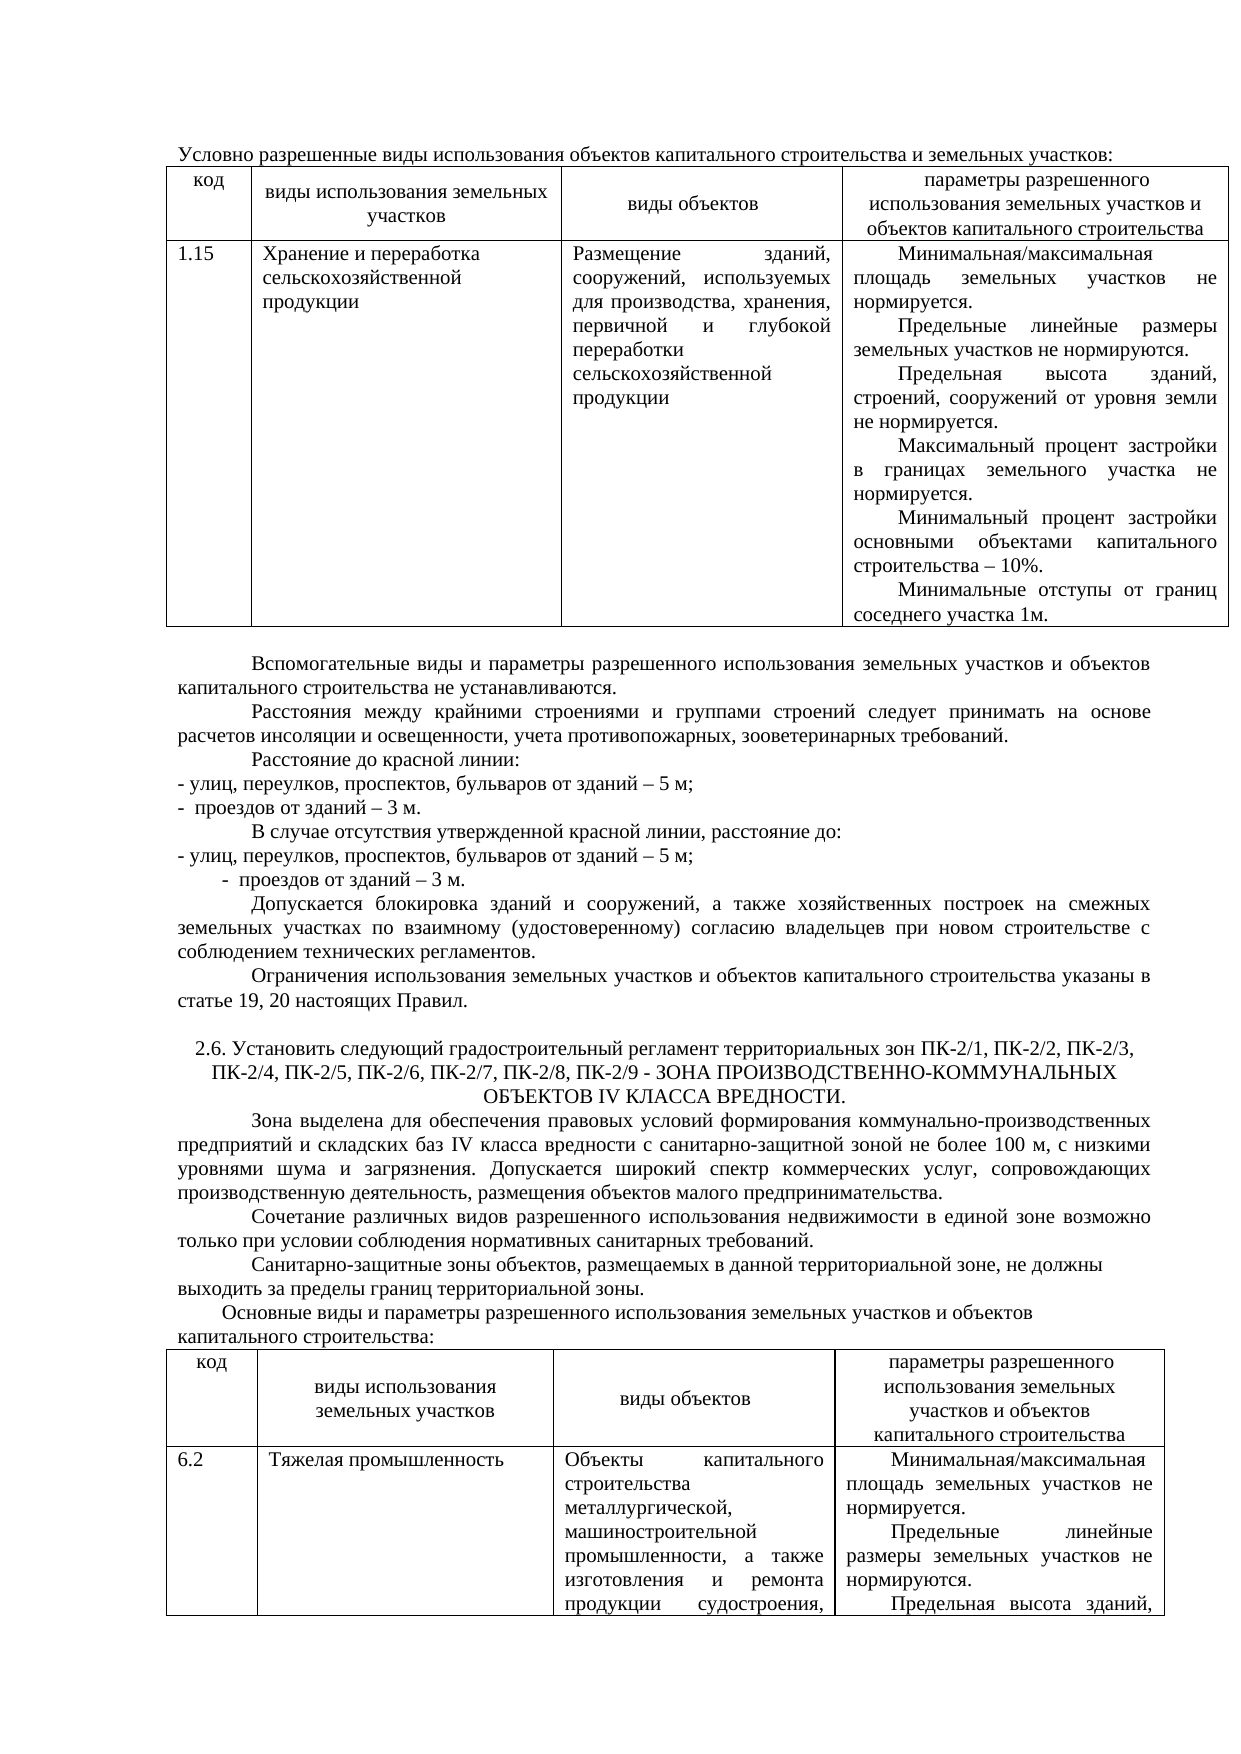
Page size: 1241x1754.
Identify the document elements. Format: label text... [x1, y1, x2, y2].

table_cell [258, 1447, 553, 1615]
text Расстояния между крайними строениями и группами строений следует принимать на основе расчетов инсоляции и освещенности, учета противопожарных, зооветеринарных требований. [177, 699, 1152, 747]
text - проездов от зданий – 3 м. [177, 867, 1152, 891]
table_cell 6.2 [167, 1447, 257, 1615]
text - улиц, переулков, проспектов, бульваров от зданий – 5 м; [177, 771, 1152, 795]
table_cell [836, 1447, 1164, 1615]
text Условно разрешенные виды использования объектов капитального строительства и земельных участков: [177, 142, 1152, 166]
table_header виды использования земельных участков [258, 1350, 553, 1446]
text - проездов от зданий – 3 м. [177, 795, 1152, 819]
text Допускается блокировка зданий и сооружений, а также хозяйственных построек на смежных земельных участках по взаимному (удостоверенному) согласию владельцев при новом строительстве с соблюдением технических регламентов. [177, 891, 1152, 963]
table_header виды объектов [554, 1350, 834, 1446]
text Санитарно-защитные зоны объектов, размещаемых в данной территориальной зоне, не должны выходить за пределы границ территориальной зоны. [177, 1252, 1152, 1300]
text В случае отсутствия утвержденной красной линии, расстояние до: [177, 819, 1152, 843]
table_header параметры разрешенного использования земельных участков и объектов капитального строительства [843, 167, 1228, 239]
text Зона выделена для обеспечения правовых условий формирования коммунально-производственных предприятий и складских баз IV класса вредности с санитарно-защитной зоной не более 100 м, с низкими уровнями шума и загрязнения. Допускается широкий спектр коммерческих услуг, сопровождающих производственную деятельность, размещения объектов малого предпринимательства. [177, 1108, 1152, 1204]
table_header виды объектов [562, 167, 842, 239]
text Основные виды и параметры разрешенного использования земельных участков и объектов капитального строительства: [177, 1300, 1152, 1348]
table_header код [167, 167, 251, 239]
text 2.6. Установить следующий градостроительный регламент территориальных зон ПК-2/1, ПК-2/2, ПК-2/3, ПК-2/4, ПК-2/5, ПК-2/6, ПК-2/7, ПК-2/8, ПК-2/9 - ЗОНА ПРОИЗВОДСТВЕННО-КОММУНАЛЬНЫХ ОБЪЕКТОВ IV КЛАССА ВРЕДНОСТИ. [177, 1036, 1152, 1108]
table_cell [554, 1447, 834, 1615]
table_header параметры разрешенного использования земельных участков и объектов капитального строительства [836, 1350, 1164, 1446]
table_cell Размещение зданий, сооружений, используемых для производства, хранения, первичной и глубокой переработки сельскохозяйственной продукции [562, 241, 842, 626]
text Ограничения использования земельных участков и объектов капитального строительства указаны в статье 19, 20 настоящих Правил. [177, 963, 1152, 1012]
text - улиц, переулков, проспектов, бульваров от зданий – 5 м; [177, 843, 1152, 867]
text Сочетание различных видов разрешенного использования недвижимости в единой зоне возможно только при условии соблюдения нормативных санитарных требований. [177, 1204, 1152, 1252]
table_cell Хранение и переработка сельскохозяйственной продукции [252, 241, 561, 626]
text Вспомогательные виды и параметры разрешенного использования земельных участков и объектов капитального строительства не устанавливаются. [177, 651, 1152, 699]
table_cell Минимальная/максимальная площадь земельных участков не нормируется. Предельные линейные размеры земельных участков не нормируются. Предельная высота зданий, строений, сооружений от уровня земли не нормируется. Максимальный процент застройки в границах земельного участка не нормируется. Минимальный процент застройки основными объектами капитального строительства – 10%. Минимальные отступы от границ соседнего участка 1м. [843, 241, 1228, 626]
text Расстояние до красной линии: [177, 747, 1152, 771]
table_header виды использования земельных участков [252, 167, 561, 239]
table_cell 1.15 [167, 241, 251, 626]
table_header код [167, 1350, 257, 1446]
